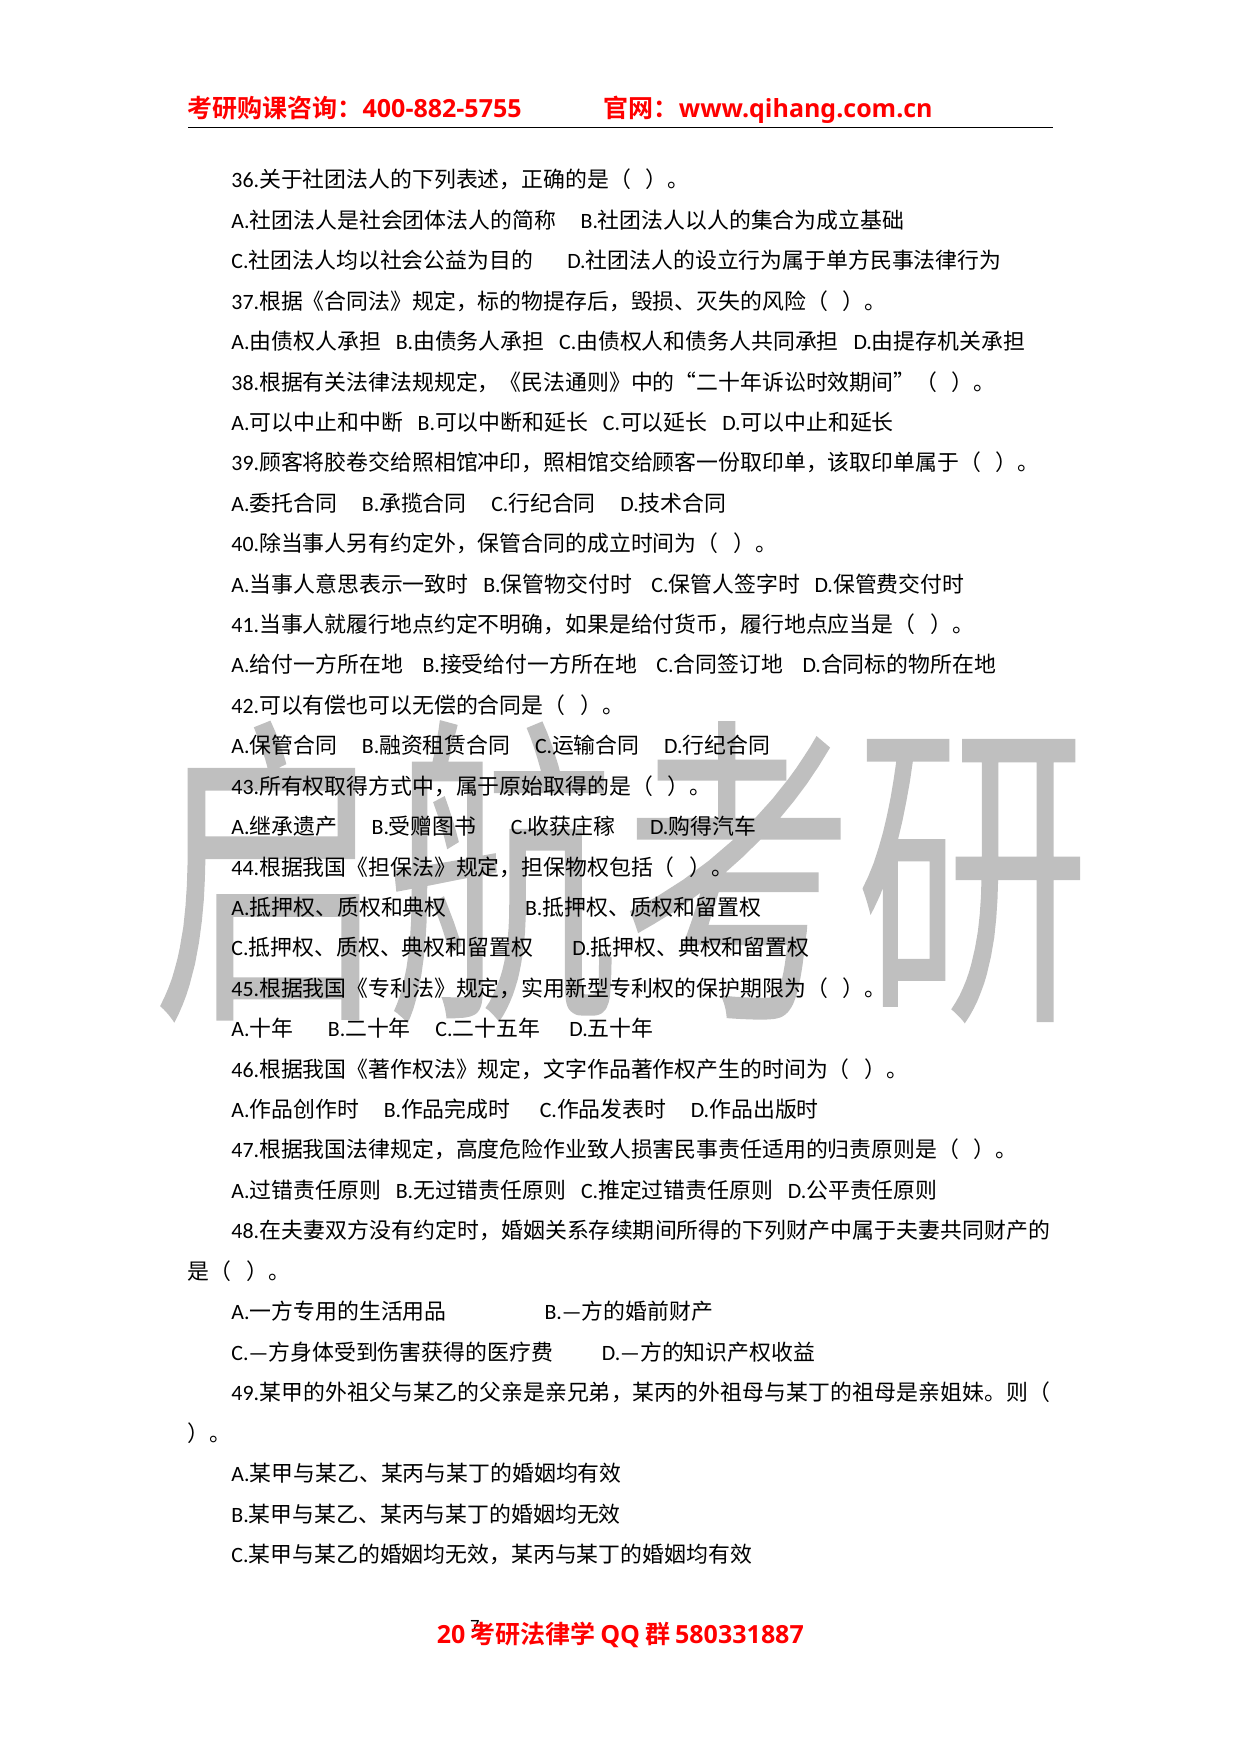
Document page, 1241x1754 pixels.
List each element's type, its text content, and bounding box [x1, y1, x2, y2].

text 40.除当事人另有约定外，保管合同的成立时间为（ ）。 [187, 526, 1053, 558]
text C.抵押权、质权、典权和留置权 D.抵押权、典权和留置权 [187, 930, 1053, 962]
text 44.根据我国《担保法》规定，担保物权包括（ ）。 [187, 849, 1053, 882]
text 42.可以有偿也可以无偿的合同是（ ）。 [187, 687, 1053, 720]
text C.社团法人均以社会公益为目的 D.社团法人的设立行为属于单方民事法律行为 [187, 243, 1053, 275]
text 49.某甲的外祖父与某乙的父亲是亲兄弟，某丙的外祖母与某丁的祖母是亲姐妹。则（ ）。 [187, 1375, 1053, 1448]
text A.作品创作时 B.作品完成时 C.作品发表时 D.作品出版时 [187, 1092, 1053, 1124]
text 47.根据我国法律规定，高度危险作业致人损害民事责任适用的归责原则是（ ）。 [187, 1132, 1053, 1164]
text 36.关于社团法人的下列表述，正确的是（ ）。 [187, 162, 1053, 194]
text A.可以中止和中断 B.可以中断和延长 C.可以延长 D.可以中止和延长 [187, 404, 1053, 437]
text A.继承遗产 B.受赠图书 C.收获庄稼 D.购得汽车 [187, 809, 1053, 841]
text A.委托合同 B.承揽合同 C.行纪合同 D.技术合同 [187, 485, 1053, 518]
text A.某甲与某乙、某丙与某丁的婚姻均有效 [187, 1456, 1053, 1488]
text 46.根据我国《著作权法》规定，文字作品著作权产生的时间为（ ）。 [187, 1051, 1053, 1084]
text 43.所有权取得方式中，属于原始取得的是（ ）。 [187, 768, 1053, 801]
text 37.根据《合同法》规定，标的物提存后，毁损、灭失的风险（ ）。 [187, 283, 1053, 316]
text A.抵押权、质权和典权 B.抵押权、质权和留置权 [187, 889, 1053, 922]
text A.由债权人承担 B.由债务人承担 C.由债权人和债务人共同承担 D.由提存机关承担 [187, 324, 1053, 356]
text A.十年 B.二十年 C.二十五年 D.五十年 [187, 1011, 1053, 1043]
text C.—方身体受到伤害获得的医疗费 D.—方的知识产权收益 [187, 1334, 1053, 1367]
text A.一方专用的生活用品 B.—方的婚前财产 [187, 1294, 1053, 1326]
text B.某甲与某乙、某丙与某丁的婚姻均无效 [187, 1496, 1053, 1529]
text 48.在夫妻双方没有约定时，婚姻关系存续期间所得的下列财产中属于夫妻共同财产的是（ ）。 [187, 1213, 1053, 1286]
text 45.根据我国《专利法》规定，实用新型专利权的保护期限为（ ）。 [187, 970, 1053, 1003]
text A.给付一方所在地 B.接受给付一方所在地 C.合同签订地 D.合同标的物所在地 [187, 647, 1053, 679]
text A.当事人意思表示一致时 B.保管物交付时 C.保管人签字时 D.保管费交付时 [187, 566, 1053, 599]
text 41.当事人就履行地点约定不明确，如果是给付货币，履行地点应当是（ ）。 [187, 607, 1053, 639]
text A.社团法人是社会团体法人的简称 B.社团法人以人的集合为成立基础 [187, 202, 1053, 235]
text 39.顾客将胶卷交给照相馆冲印，照相馆交给顾客一份取印单，该取印单属于（ ）。 [187, 445, 1053, 477]
text A.保管合同 B.融资租赁合同 C.运输合同 D.行纪合同 [187, 728, 1053, 760]
text C.某甲与某乙的婚姻均无效，某丙与某丁的婚姻均有效 [187, 1537, 1053, 1569]
text 38.根据有关法律法规规定，《民法通则》中的“二十年诉讼时效期间”（ ）。 [187, 364, 1053, 397]
text A.过错责任原则 B.无过错责任原则 C.推定过错责任原则 D.公平责任原则 [187, 1172, 1053, 1205]
